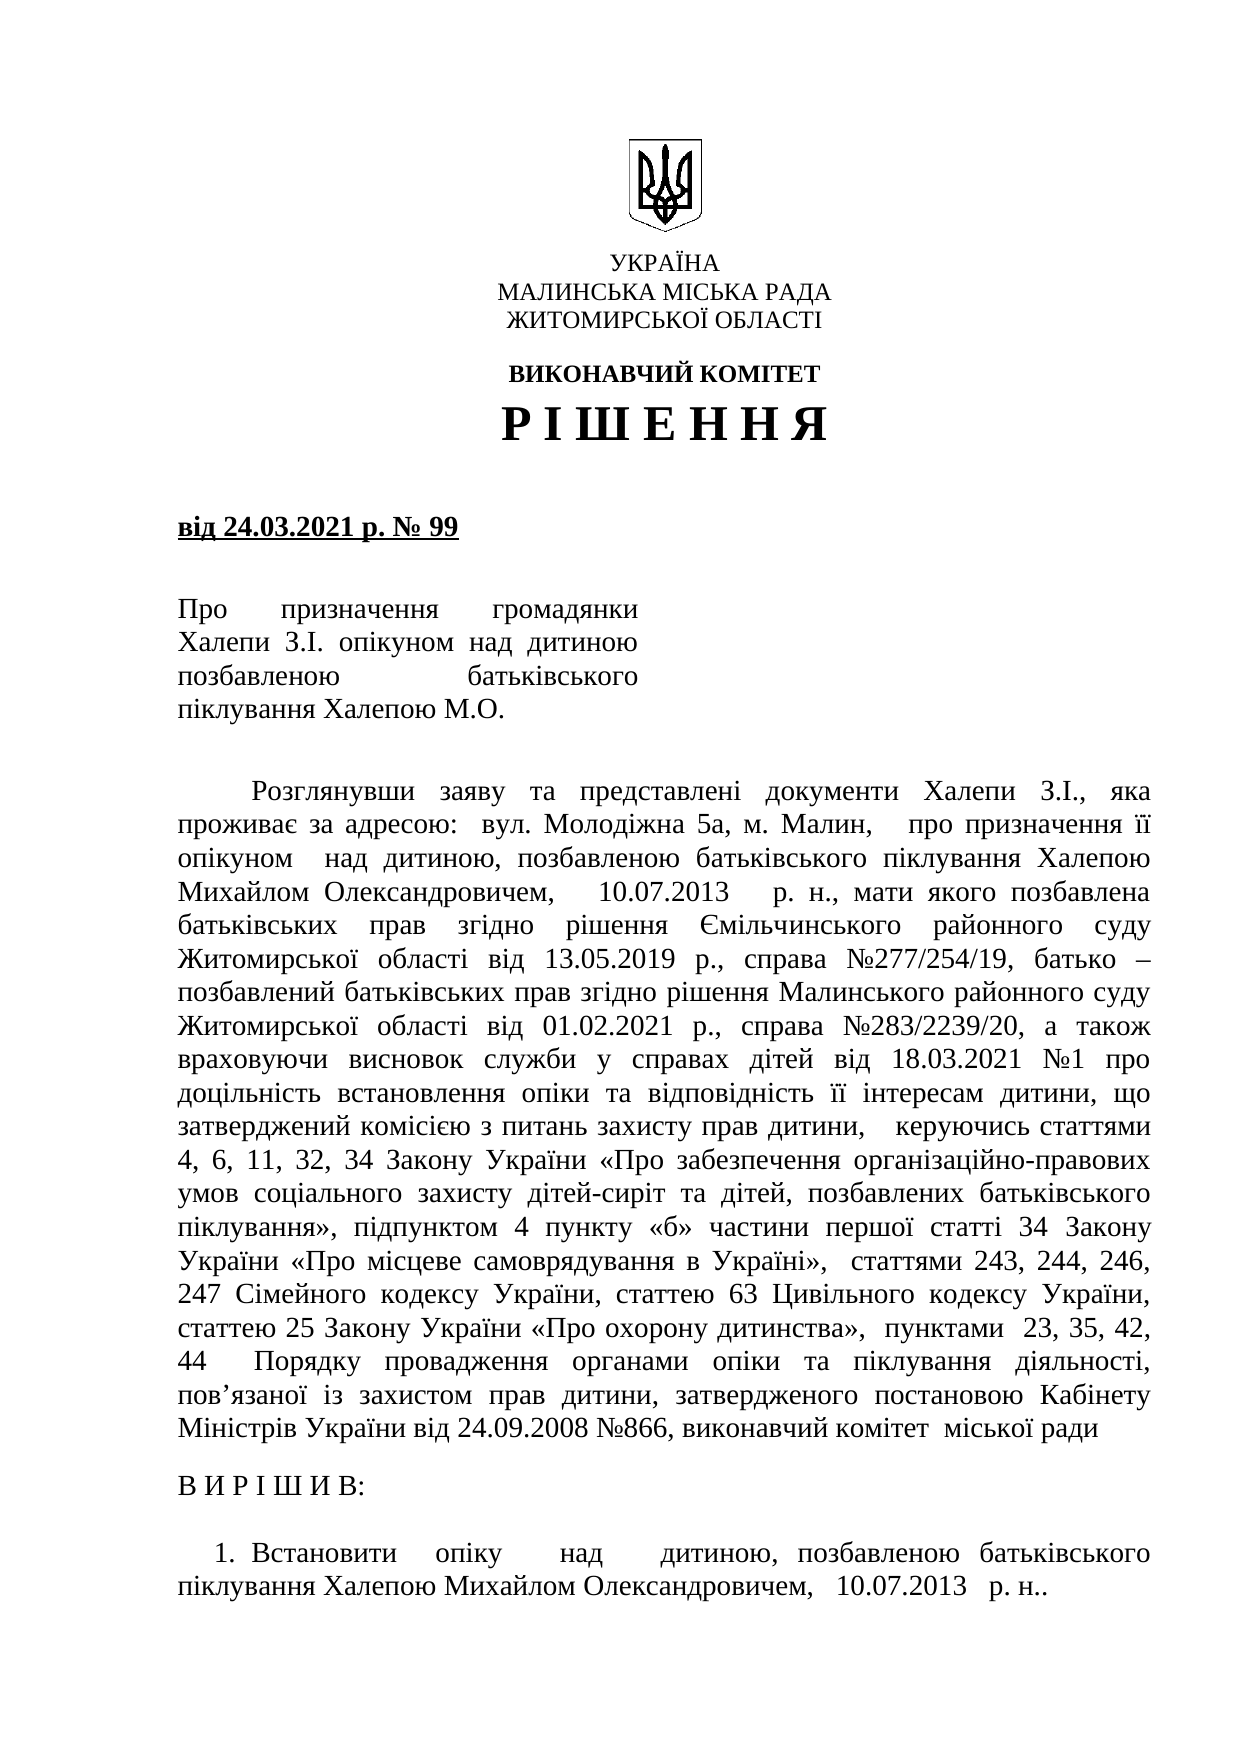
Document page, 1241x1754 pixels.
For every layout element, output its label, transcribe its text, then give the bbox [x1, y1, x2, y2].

text від 24.03.2021 р. № 99 [177, 509, 1152, 543]
text УКРАЇНА [177, 248, 1152, 277]
picture [627, 138, 703, 233]
text ВИКОНАВЧИЙ КОМІТЕТ [177, 359, 1152, 388]
text ЖИТОМИРСЬКОЇ ОБЛАСТІ [177, 305, 1152, 334]
text Розглянувши заяву та представлені документи Халепи З.І., яка проживає за адресою: вул. Молодіжна 5а, м. Малин, про призначення її опікуном над дитиною, позбавленою батьківського піклування Халепою Михайлом Олександровичем, 10.07.2013 р. н., мати якого позбавлена батьківських прав згідно рішення Ємільчинського районного суду Житомирської області від 13.05.2019 р., справа №277/254/19, батько – позбавлений батьківських прав згідно рішення Малинського районного суду Житомирської області від 01.02.2021 р., справа №283/2239/20, а також враховуючи висновок служби у справах дітей від 18.03.2021 №1 про доцільність встановлення опіки та відповідність її інтересам дитини, що затверджений комісією з питань захисту прав дитини, керуючись статтями 4, 6, 11, 32, 34 Закону України «Про забезпечення організаційно-правових умов соціального захисту дітей-сиріт та дітей, позбавлених батьківського піклування», підпунктом 4 пункту «б» частини першої статті 34 Закону України «Про місцеве самоврядування в Україні», статтями 243, 244, 246, 247 Сімейного кодексу України, статтею 63 Цивільного кодексу України, статтею 25 Закону України «Про охорону дитинства», пунктами 23, 35, 42, 44 Порядку провадження органами опіки та піклування діяльності, пов’язаної із захистом прав дитини, затвердженого постановою Кабінету Міністрів України від 24.09.2008 №866, виконавчий комітет міської ради [177, 773, 1152, 1444]
subtitle Р І Ш Е Н Н Я [177, 394, 1152, 452]
text МАЛИНСЬКА МІСЬКА РАДА [177, 277, 1152, 305]
table_header Про призначення громадянки Халепи З.І. опікуном над дитиною позбавленою батьківського піклування Халепою М.О. [166, 543, 650, 725]
list Встановити опіку над дитиною, позбавленою батьківського піклування Халепою Михайлом Олександровичем, 10.07.2013 р. н.. [177, 1535, 1152, 1602]
text В И Р І Ш И В: [177, 1468, 1152, 1501]
